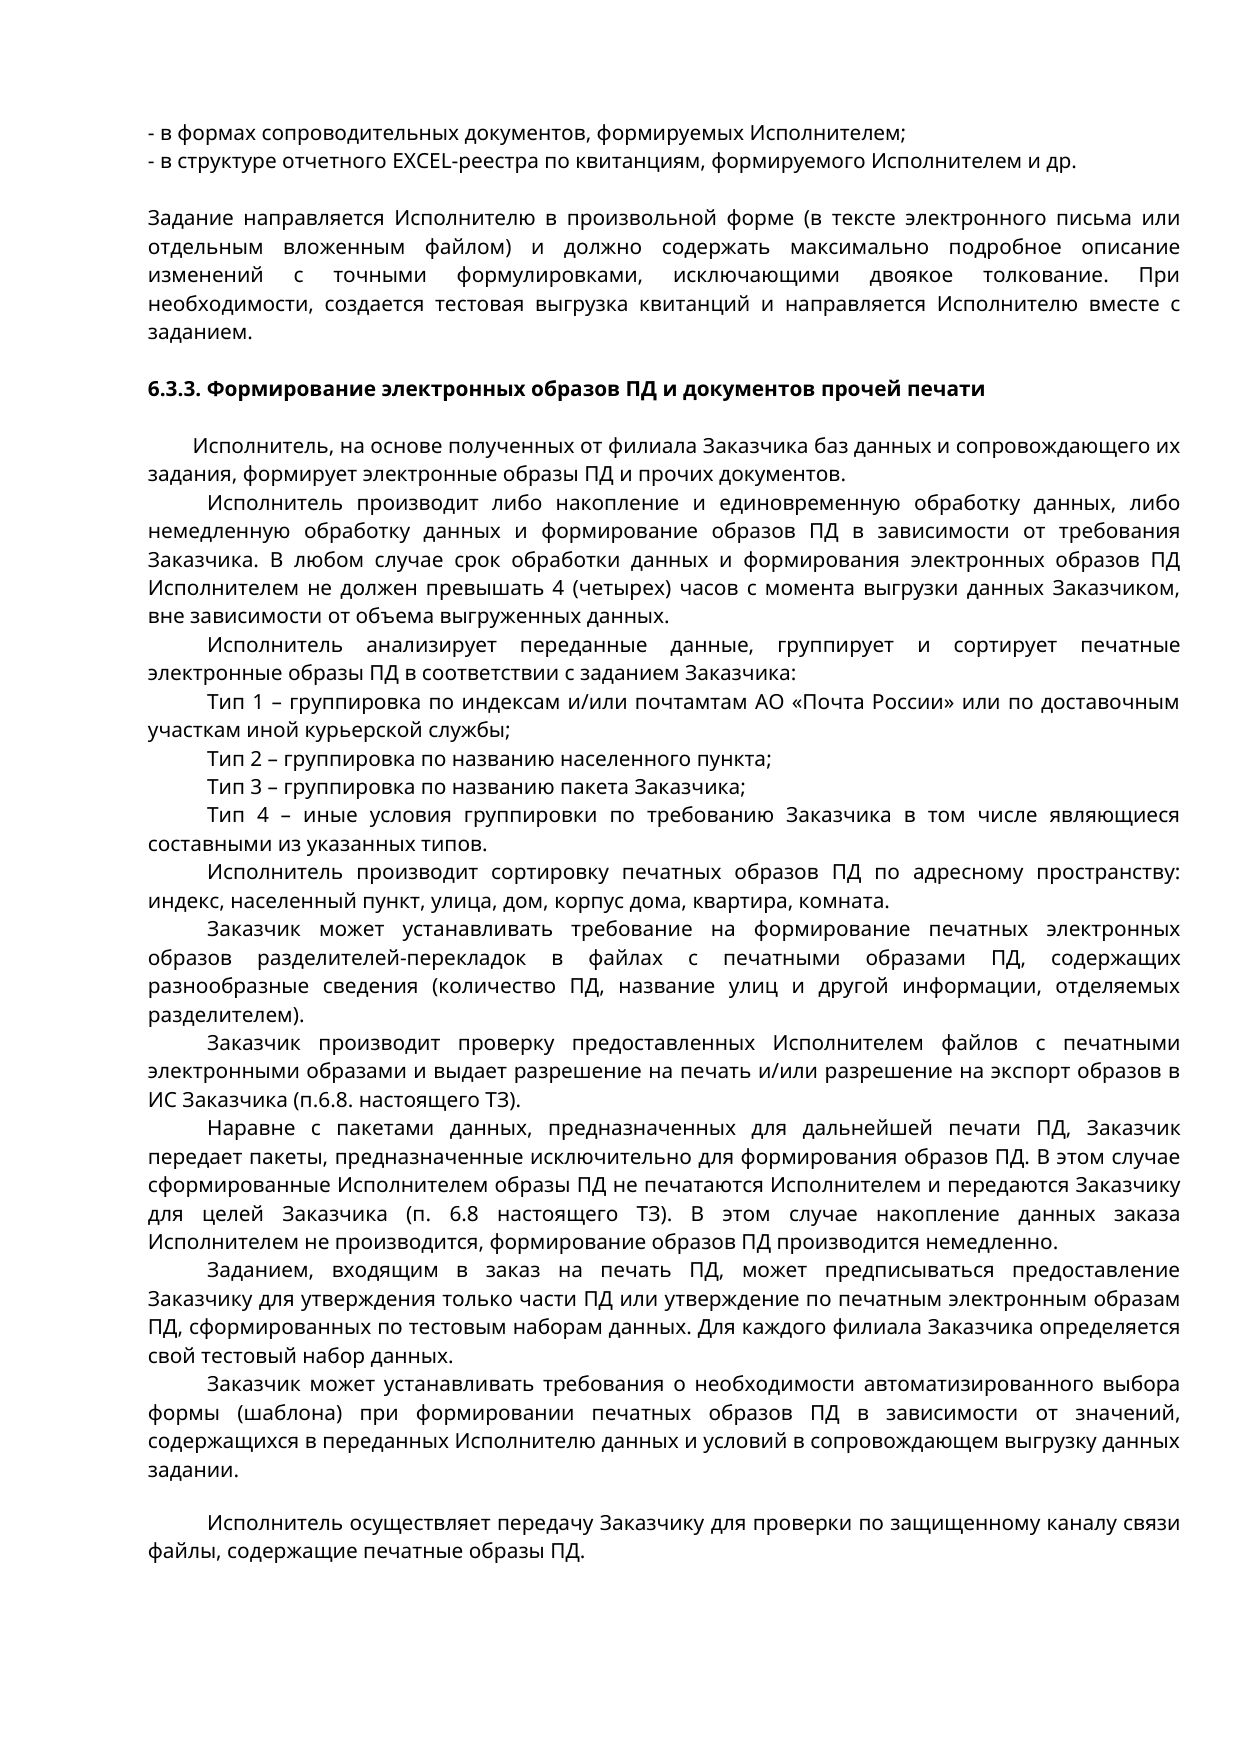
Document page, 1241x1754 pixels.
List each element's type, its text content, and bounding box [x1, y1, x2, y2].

text Исполнитель производит либо накопление и единовременную обработку данных, либо немедленную обработку данных и формирование образов ПД в зависимости от требования Заказчика. В любом случае срок обработки данных и формирования электронных образов ПД Исполнителем не должен превышать 4 (четырех) часов с момента выгрузки данных Заказчиком, вне зависимости от объема выгруженных данных. [148, 488, 1181, 630]
text Заказчик может устанавливать требование на формирование печатных электронных образов разделителей-перекладок в файлах с печатными образами ПД, содержащих разнообразные сведения (количество ПД, название улиц и другой информации, отделяемых разделителем). [148, 914, 1181, 1028]
text - в структуре отчетного EXCEL-реестра по квитанциям, формируемого Исполнителем и др. [148, 147, 1181, 175]
text Тип 1 – группировка по индексам и/или почтамтам АО «Почта России» или по доставочным участкам иной курьерской службы; [148, 687, 1181, 744]
text Тип 3 – группировка по названию пакета Заказчика; [148, 772, 1181, 801]
text Заказчик производит проверку предоставленных Исполнителем файлов с печатными электронными образами и выдает разрешение на печать и/или разрешение на экспорт образов в ИС Заказчика (п.6.8. настоящего ТЗ). [148, 1028, 1181, 1113]
text Исполнитель, на основе полученных от филиала Заказчика баз данных и сопровождающего их задания, формирует электронные образы ПД и прочих документов. [148, 431, 1181, 488]
text Тип 4 – иные условия группировки по требованию Заказчика в том числе являющиеся составными из указанных типов. [148, 801, 1181, 857]
text Исполнитель анализирует переданные данные, группирует и сортирует печатные электронные образы ПД в соответствии с заданием Заказчика: [148, 630, 1181, 687]
text Исполнитель осуществляет передачу Заказчику для проверки по защищенному каналу связи файлы, содержащие печатные образы ПД. [148, 1508, 1181, 1565]
text Заданием, входящим в заказ на печать ПД, может предписываться предоставление Заказчику для утверждения только части ПД или утверждение по печатным электронным образам ПД, сформированных по тестовым наборам данных. Для каждого филиала Заказчика определяется свой тестовый набор данных. [148, 1256, 1181, 1369]
text - в формах сопроводительных документов, формируемых Исполнителем; [148, 118, 1181, 147]
text 6.3.3. Формирование электронных образов ПД и документов прочей печати [148, 374, 1181, 402]
text Исполнитель производит сортировку печатных образов ПД по адресному пространству: индекс, населенный пункт, улица, дом, корпус дома, квартира, комната. [148, 857, 1181, 914]
text Заказчик может устанавливать требования о необходимости автоматизированного выбора формы (шаблона) при формировании печатных образов ПД в зависимости от значений, содержащихся в переданных Исполнителю данных и условий в сопровождающем выгрузку данных задании. [148, 1369, 1181, 1483]
text Задание направляется Исполнителю в произвольной форме (в тексте электронного письма или отдельным вложенным файлом) и должно содержать максимально подробное описание изменений с точными формулировками, исключающими двоякое толкование. При необходимости, создается тестовая выгрузка квитанций и направляется Исполнителю вместе с заданием. [148, 203, 1181, 346]
text Тип 2 – группировка по названию населенного пункта; [148, 744, 1181, 772]
text Наравне с пакетами данных, предназначенных для дальнейшей печати ПД, Заказчик передает пакеты, предназначенные исключительно для формирования образов ПД. В этом случае сформированные Исполнителем образы ПД не печатаются Исполнителем и передаются Заказчику для целей Заказчика (п. 6.8 настоящего ТЗ). В этом случае накопление данных заказа Исполнителем не производится, формирование образов ПД производится немедленно. [148, 1113, 1181, 1256]
